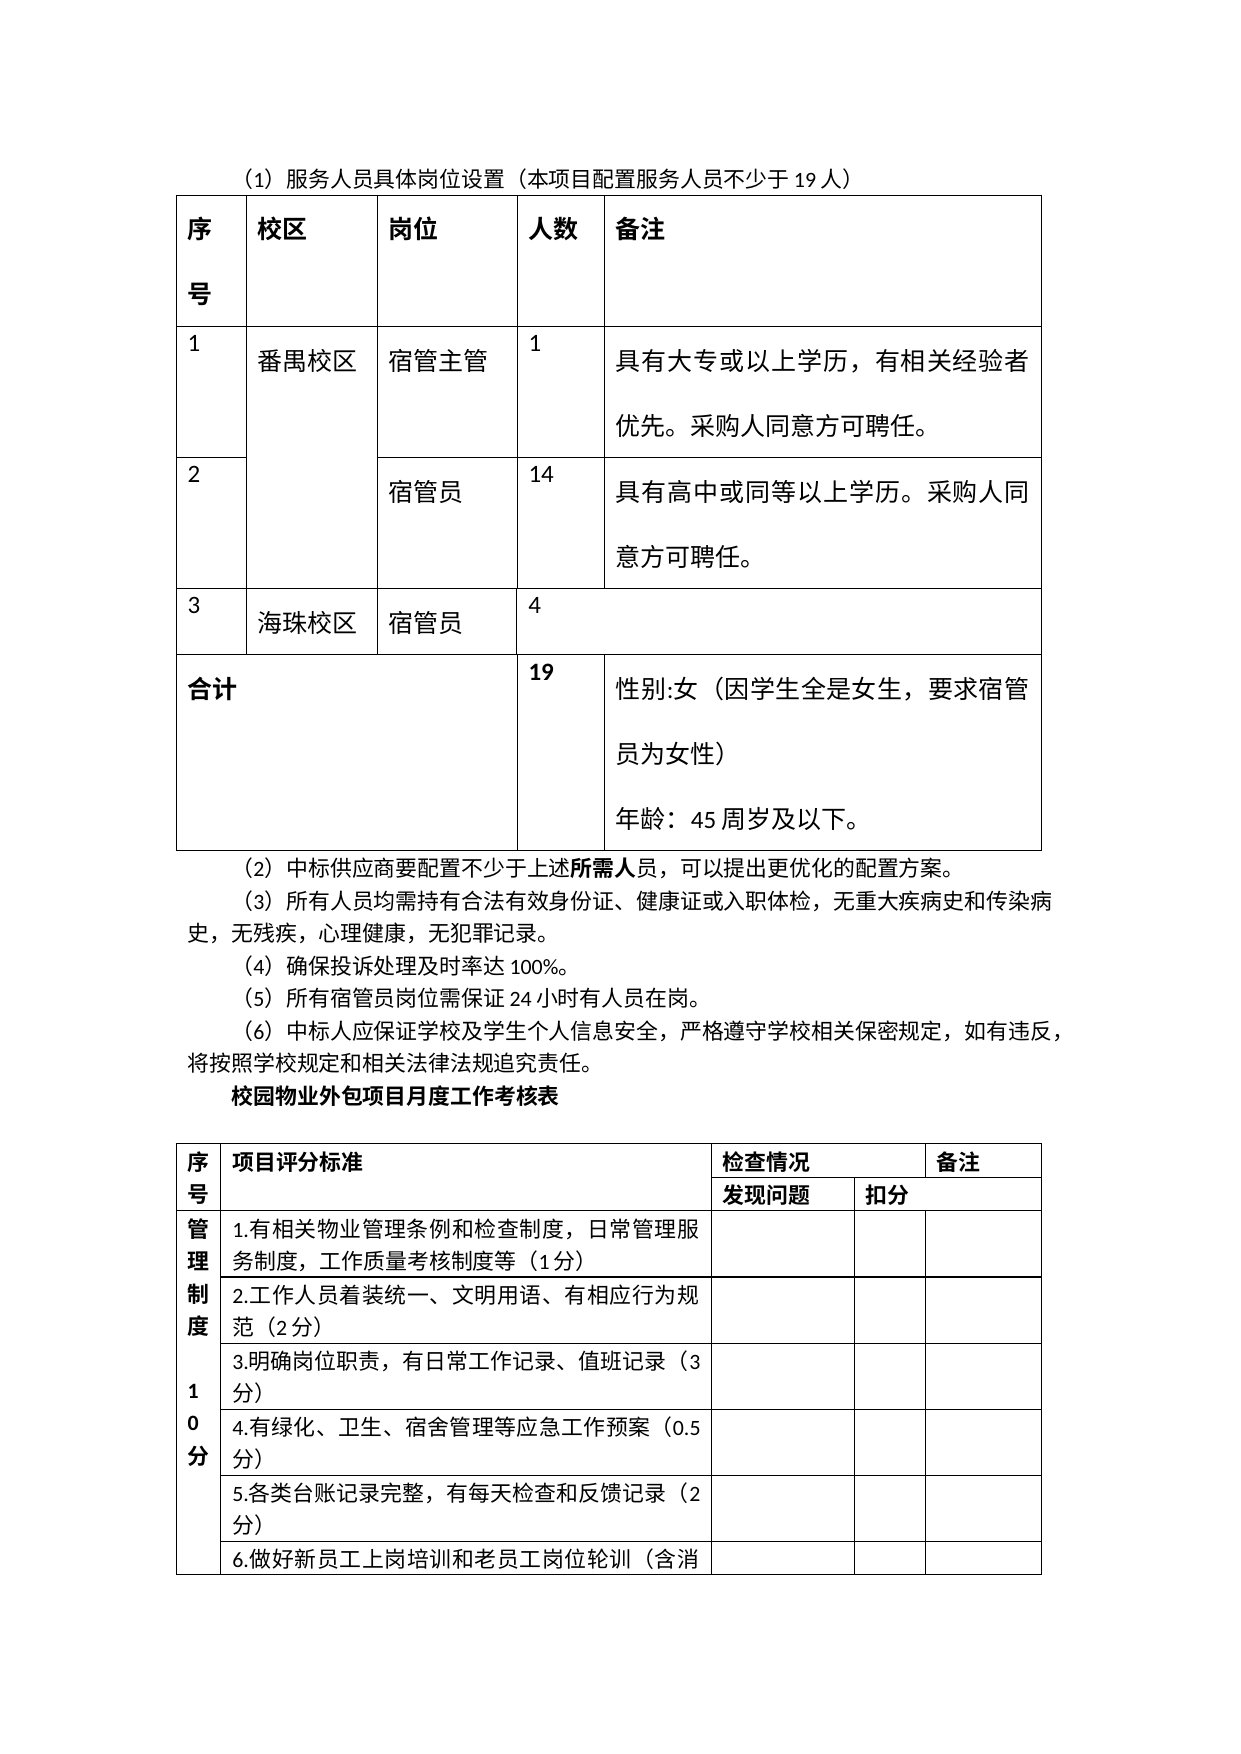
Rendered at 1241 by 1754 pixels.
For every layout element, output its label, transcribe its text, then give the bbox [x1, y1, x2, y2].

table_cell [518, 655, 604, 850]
text （6）中标人应保证学校及学生个人信息安全，严格遵守学校相关保密规定，如有违反，将按照学校规定和相关法律法规追究责任。 [187, 1013, 1053, 1078]
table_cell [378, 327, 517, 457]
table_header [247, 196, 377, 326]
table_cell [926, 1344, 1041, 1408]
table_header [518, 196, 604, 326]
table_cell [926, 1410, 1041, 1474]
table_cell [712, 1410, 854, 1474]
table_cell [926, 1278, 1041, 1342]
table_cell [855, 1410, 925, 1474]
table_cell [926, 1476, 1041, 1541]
text （4）确保投诉处理及时率达100%。 [187, 948, 1053, 981]
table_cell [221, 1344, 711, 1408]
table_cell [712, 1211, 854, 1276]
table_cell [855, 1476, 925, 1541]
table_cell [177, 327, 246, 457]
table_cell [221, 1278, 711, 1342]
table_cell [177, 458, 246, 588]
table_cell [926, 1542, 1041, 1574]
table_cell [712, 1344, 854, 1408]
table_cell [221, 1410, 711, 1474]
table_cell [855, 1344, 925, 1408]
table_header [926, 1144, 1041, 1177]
text （3）所有人员均需持有合法有效身份证、健康证或入职体检，无重大疾病史和传染病史，无残疾，心理健康，无犯罪记录。 [187, 883, 1053, 948]
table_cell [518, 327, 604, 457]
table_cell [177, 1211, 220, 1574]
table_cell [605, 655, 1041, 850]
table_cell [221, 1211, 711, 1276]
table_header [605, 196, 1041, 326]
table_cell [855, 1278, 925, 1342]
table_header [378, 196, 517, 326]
text 校园物业外包项目月度工作考核表 [187, 1078, 1053, 1111]
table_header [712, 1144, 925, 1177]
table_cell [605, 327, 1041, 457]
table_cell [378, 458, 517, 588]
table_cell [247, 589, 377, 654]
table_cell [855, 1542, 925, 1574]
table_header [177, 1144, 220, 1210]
text （5）所有宿管员岗位需保证24小时有人员在岗。 [187, 981, 1053, 1013]
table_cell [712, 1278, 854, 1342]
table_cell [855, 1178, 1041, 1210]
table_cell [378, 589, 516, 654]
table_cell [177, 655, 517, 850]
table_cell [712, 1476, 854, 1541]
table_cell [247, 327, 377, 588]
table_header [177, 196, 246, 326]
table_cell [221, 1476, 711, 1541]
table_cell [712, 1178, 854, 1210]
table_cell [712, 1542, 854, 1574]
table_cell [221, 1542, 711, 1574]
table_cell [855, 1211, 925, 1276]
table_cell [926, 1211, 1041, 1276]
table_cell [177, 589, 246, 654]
text （2）中标供应商要配置不少于上述所需人员，可以提出更优化的配置方案。 [187, 851, 1053, 883]
text （1）服务人员具体岗位设置（本项目配置服务人员不少于19人） [187, 162, 1053, 194]
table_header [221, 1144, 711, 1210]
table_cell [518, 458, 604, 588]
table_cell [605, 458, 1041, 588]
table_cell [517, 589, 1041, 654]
